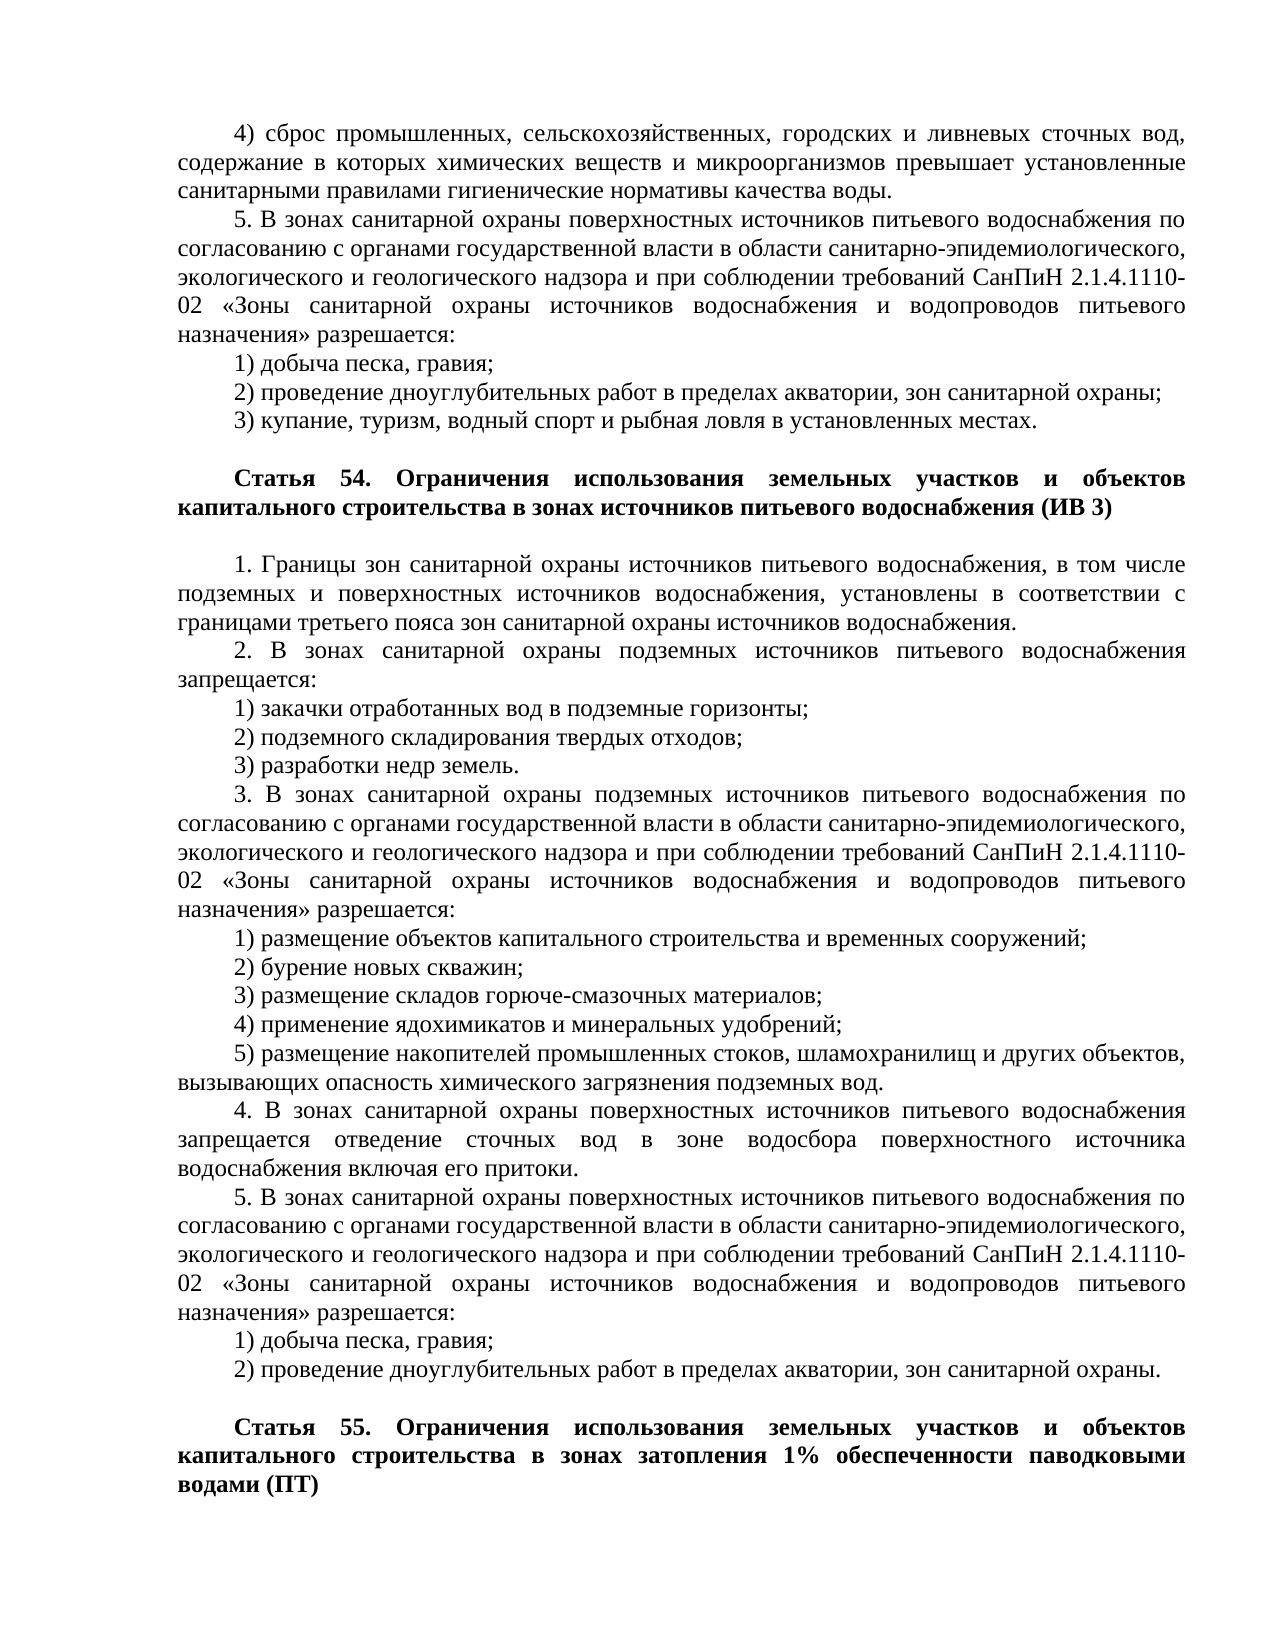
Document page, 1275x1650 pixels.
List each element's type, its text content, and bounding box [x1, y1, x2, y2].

text 3) размещение складов горюче-смазочных материалов; [177, 981, 1186, 1009]
text 2. В зонах санитарной охраны подземных источников питьевого водоснабжения запрещается: [177, 636, 1186, 693]
text 1) размещение объектов капитального строительства и временных сооружений; [177, 923, 1186, 952]
text 2) бурение новых скважин; [177, 952, 1186, 981]
text 5) размещение накопителей промышленных стоков, шламохранилищ и других объектов, вызывающих опасность химического загрязнения подземных вод. [177, 1038, 1186, 1096]
text Статья 55. Ограничения использования земельных участков и объектов капитального строительства в зонах затопления 1% обеспеченности паводковыми водами (ПТ) [177, 1412, 1186, 1498]
text 4) применение ядохимикатов и минеральных удобрений; [177, 1009, 1186, 1038]
text 3) разработки недр земель. [177, 751, 1186, 779]
text 4) сброс промышленных, сельскохозяйственных, городских и ливневых сточных вод, содержание в которых химических веществ и микроорганизмов превышает установленные санитарными правилами гигиенические нормативы качества воды. [177, 118, 1186, 204]
text 3. В зонах санитарной охраны подземных источников питьевого водоснабжения по согласованию с органами государственной власти в области санитарно-эпидемиологического, экологического и геологического надзора и при соблюдении требований СанПиН 2.1.4.1110-02 «Зоны санитарной охраны источников водоснабжения и водопроводов питьевого назначения» разрешается: [177, 779, 1186, 923]
text 1. Границы зон санитарной охраны источников питьевого водоснабжения, в том числе подземных и поверхностных источников водоснабжения, установлены в соответствии с границами третьего пояса зон санитарной охраны источников водоснабжения. [177, 549, 1186, 636]
text 1) добыча песка, гравия; [177, 348, 1186, 377]
text 1) добыча песка, гравия; [177, 1326, 1186, 1354]
text 1) закачки отработанных вод в подземные горизонты; [177, 693, 1186, 722]
text 5. В зонах санитарной охраны поверхностных источников питьевого водоснабжения по согласованию с органами государственной власти в области санитарно-эпидемиологического, экологического и геологического надзора и при соблюдении требований СанПиН 2.1.4.1110-02 «Зоны санитарной охраны источников водоснабжения и водопроводов питьевого назначения» разрешается: [177, 1182, 1186, 1326]
text 2) проведение дноуглубительных работ в пределах акватории, зон санитарной охраны; [177, 377, 1186, 406]
text 3) купание, туризм, водный спорт и рыбная ловля в установленных местах. [177, 406, 1186, 434]
text Статья 54. Ограничения использования земельных участков и объектов капитального строительства в зонах источников питьевого водоснабжения (ИВ 3) [177, 463, 1186, 521]
text 5. В зонах санитарной охраны поверхностных источников питьевого водоснабжения по согласованию с органами государственной власти в области санитарно-эпидемиологического, экологического и геологического надзора и при соблюдении требований СанПиН 2.1.4.1110-02 «Зоны санитарной охраны источников водоснабжения и водопроводов питьевого назначения» разрешается: [177, 204, 1186, 348]
text 4. В зонах санитарной охраны поверхностных источников питьевого водоснабжения запрещается отведение сточных вод в зоне водосбора поверхностного источника водоснабжения включая его притоки. [177, 1096, 1186, 1182]
text 2) проведение дноуглубительных работ в пределах акватории, зон санитарной охраны. [177, 1354, 1186, 1383]
text 2) подземного складирования твердых отходов; [177, 722, 1186, 751]
